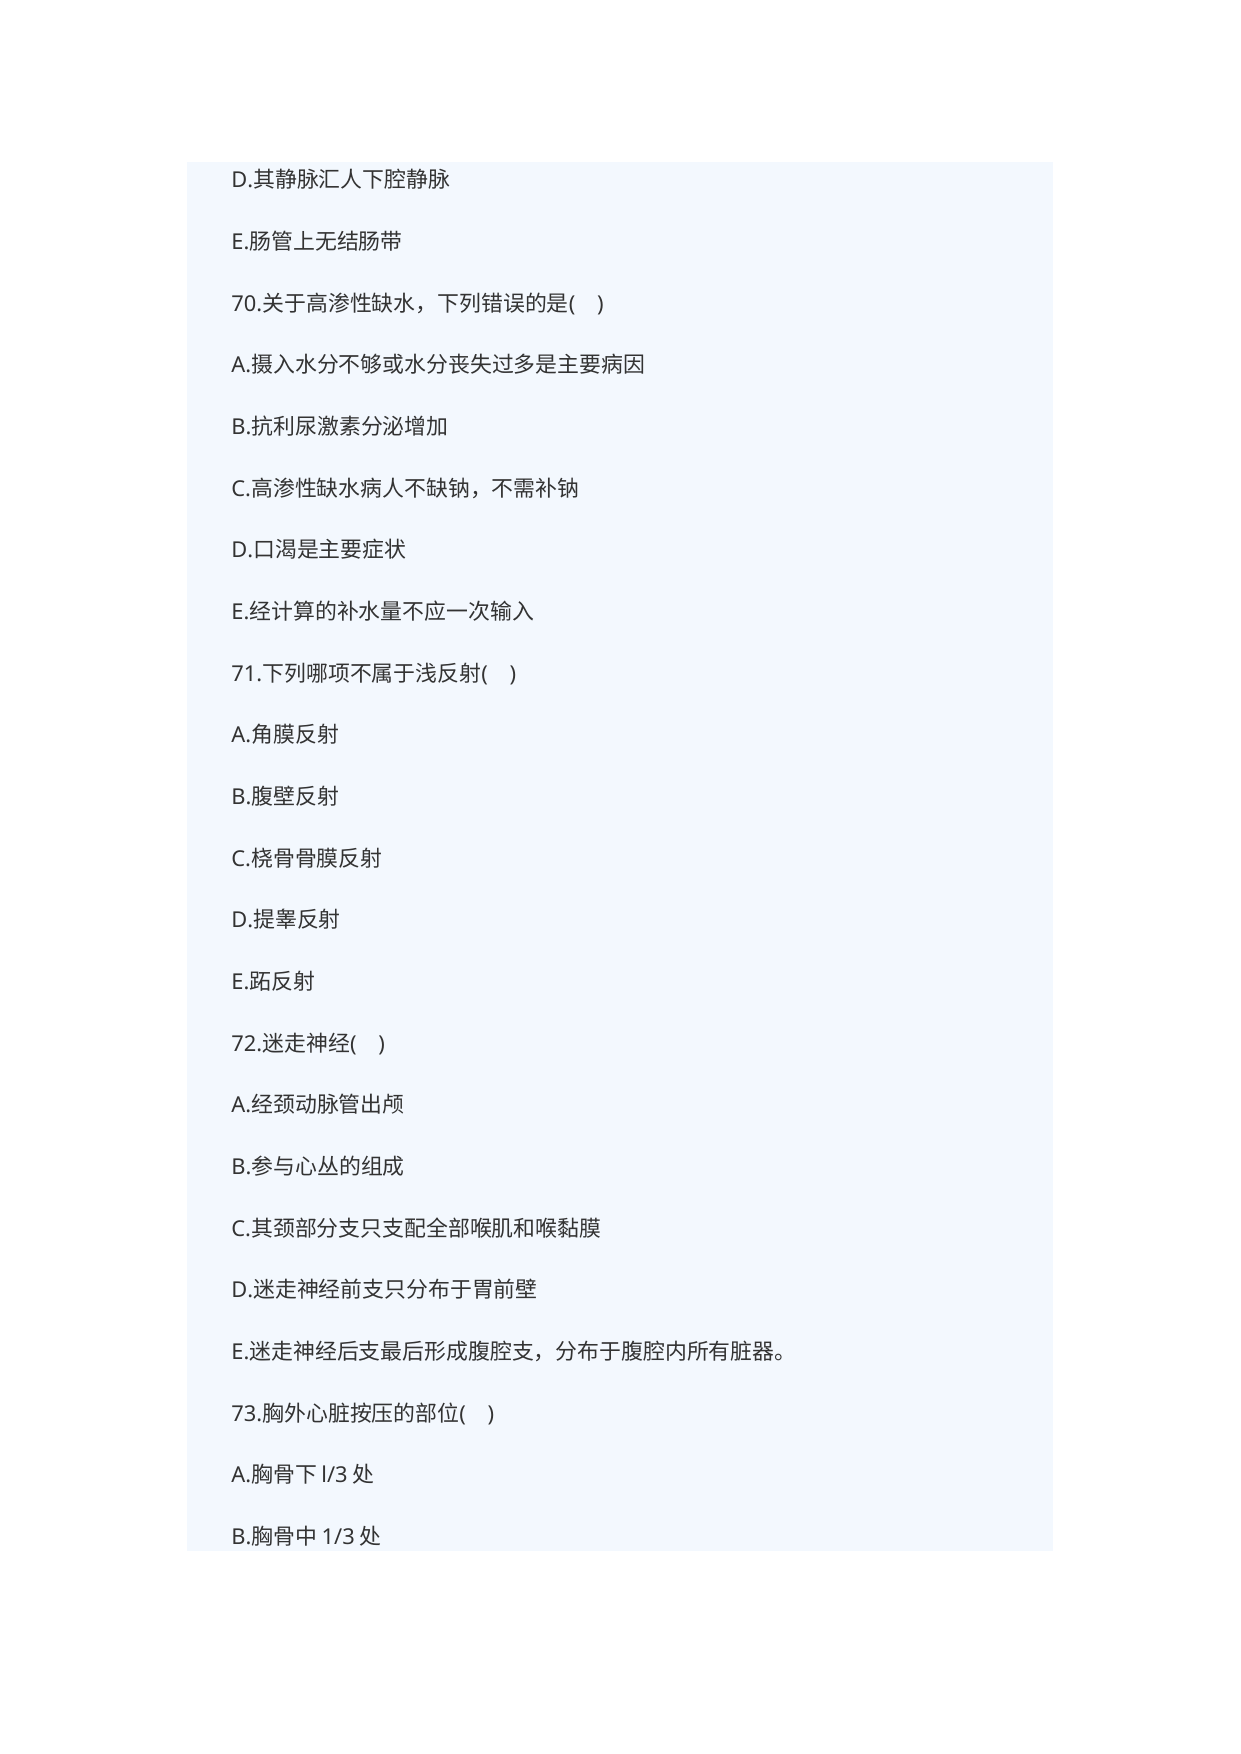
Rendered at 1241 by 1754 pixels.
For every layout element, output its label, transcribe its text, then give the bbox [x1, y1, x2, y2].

text D.迷走神经前支只分布于胃前壁 [187, 1272, 1053, 1304]
text B.腹壁反射 [187, 779, 1053, 811]
text A.胸骨下l/3处 [187, 1457, 1053, 1489]
text D.其静脉汇人下腔静脉 [187, 162, 1053, 194]
text A.摄入水分不够或水分丧失过多是主要病因 [187, 347, 1053, 379]
text B.胸骨中1/3处 [187, 1519, 1053, 1551]
text E.肠管上无结肠带 [187, 224, 1053, 256]
text C.桡骨骨膜反射 [187, 840, 1053, 873]
text B.参与心丛的组成 [187, 1149, 1053, 1181]
text E.跖反射 [187, 964, 1053, 996]
text C.高渗性缺水病人不缺钠，不需补钠 [187, 470, 1053, 503]
text E.经计算的补水量不应一次输入 [187, 594, 1053, 626]
text 72.迷走神经( ) [187, 1025, 1053, 1058]
text 73.胸外心脏按压的部位( ) [187, 1395, 1053, 1428]
text 70.关于高渗性缺水，下列错误的是( ) [187, 285, 1053, 318]
text E.迷走神经后支最后形成腹腔支，分布于腹腔内所有脏器。 [187, 1334, 1053, 1366]
text D.提睾反射 [187, 902, 1053, 934]
text D.口渴是主要症状 [187, 532, 1053, 564]
text B.抗利尿激素分泌增加 [187, 409, 1053, 441]
text C.其颈部分支只支配全部喉肌和喉黏膜 [187, 1210, 1053, 1243]
text 71.下列哪项不属于浅反射( ) [187, 655, 1053, 688]
text A.经颈动脉管出颅 [187, 1087, 1053, 1119]
text A.角膜反射 [187, 717, 1053, 749]
